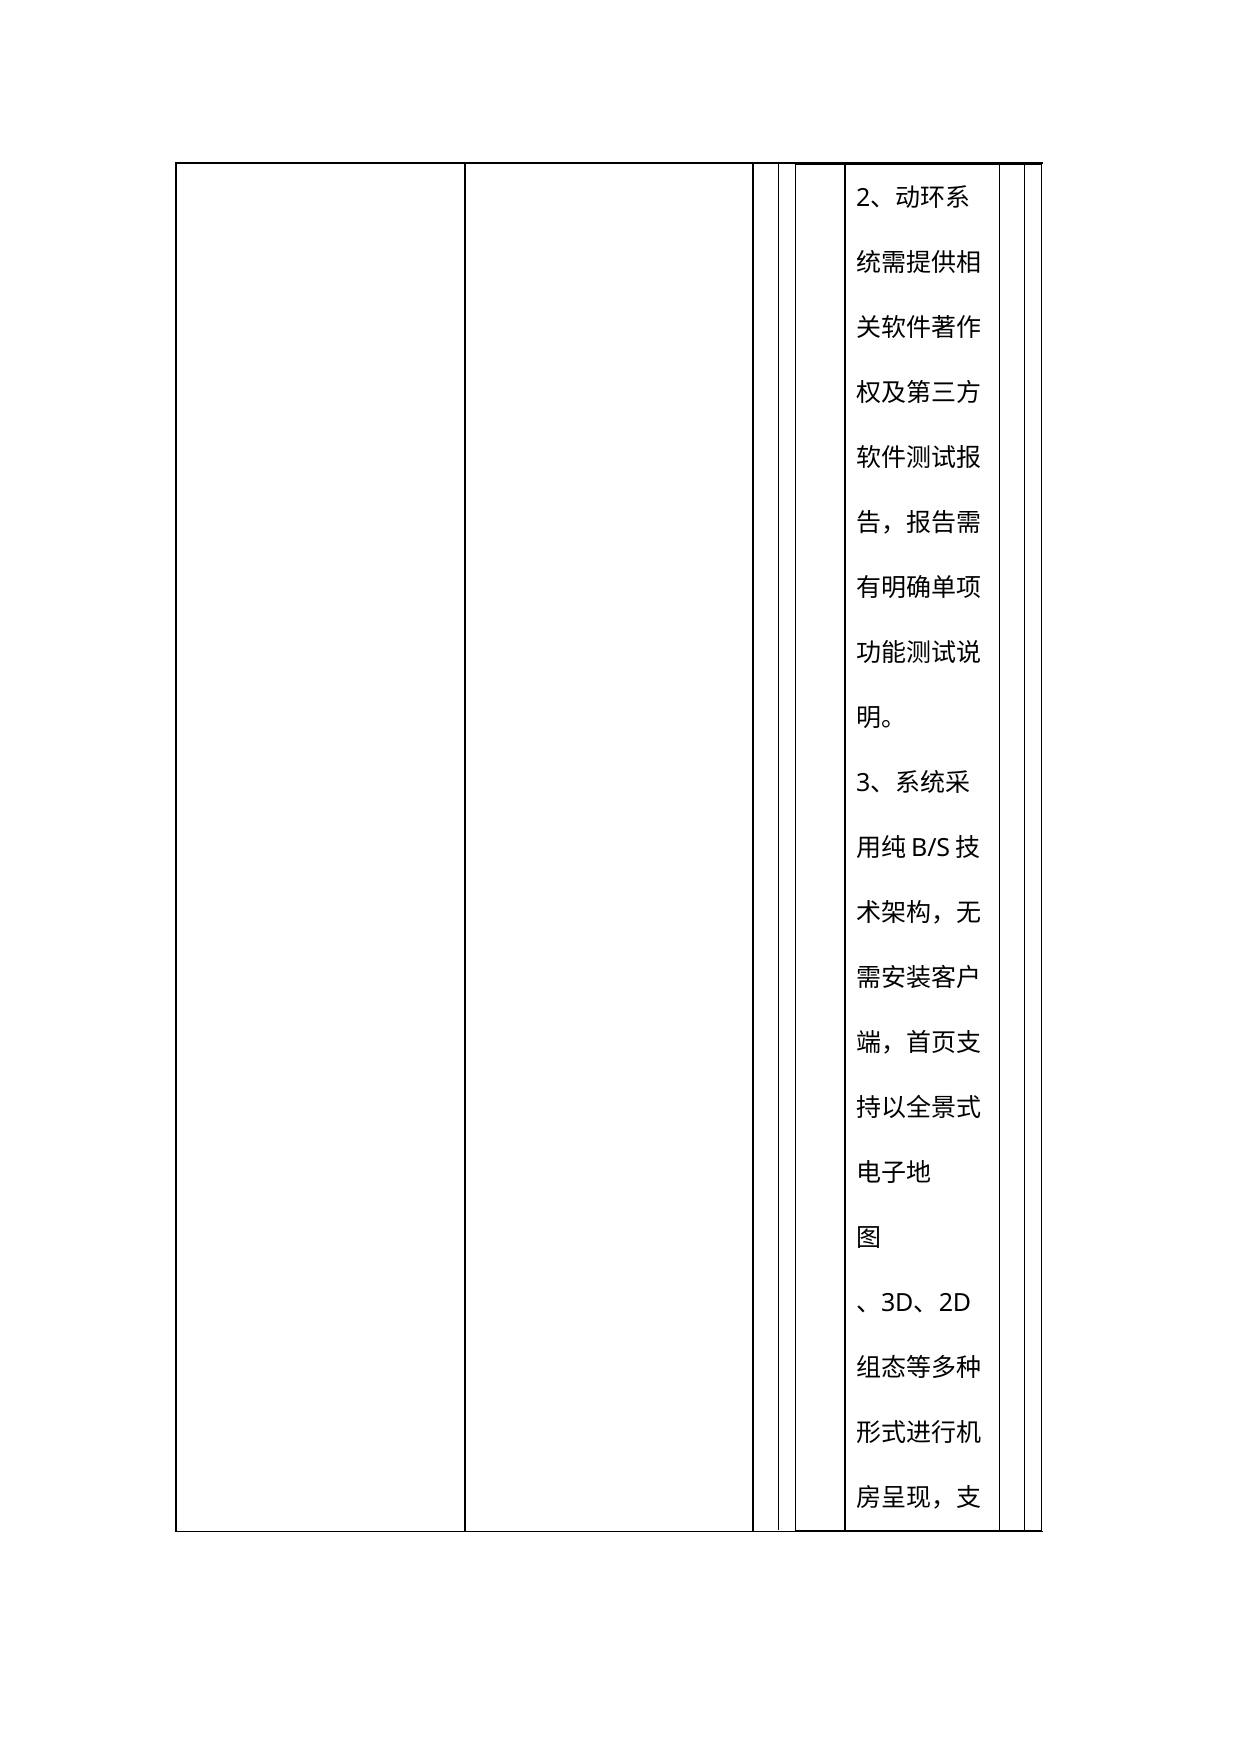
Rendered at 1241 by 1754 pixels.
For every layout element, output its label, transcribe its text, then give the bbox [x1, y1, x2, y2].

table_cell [1025, 165, 1041, 1530]
table_cell [177, 164, 464, 1531]
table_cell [754, 164, 795, 1531]
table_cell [846, 165, 999, 1530]
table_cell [796, 165, 844, 1530]
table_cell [1000, 165, 1024, 1530]
table_cell 1 [466, 164, 752, 1531]
